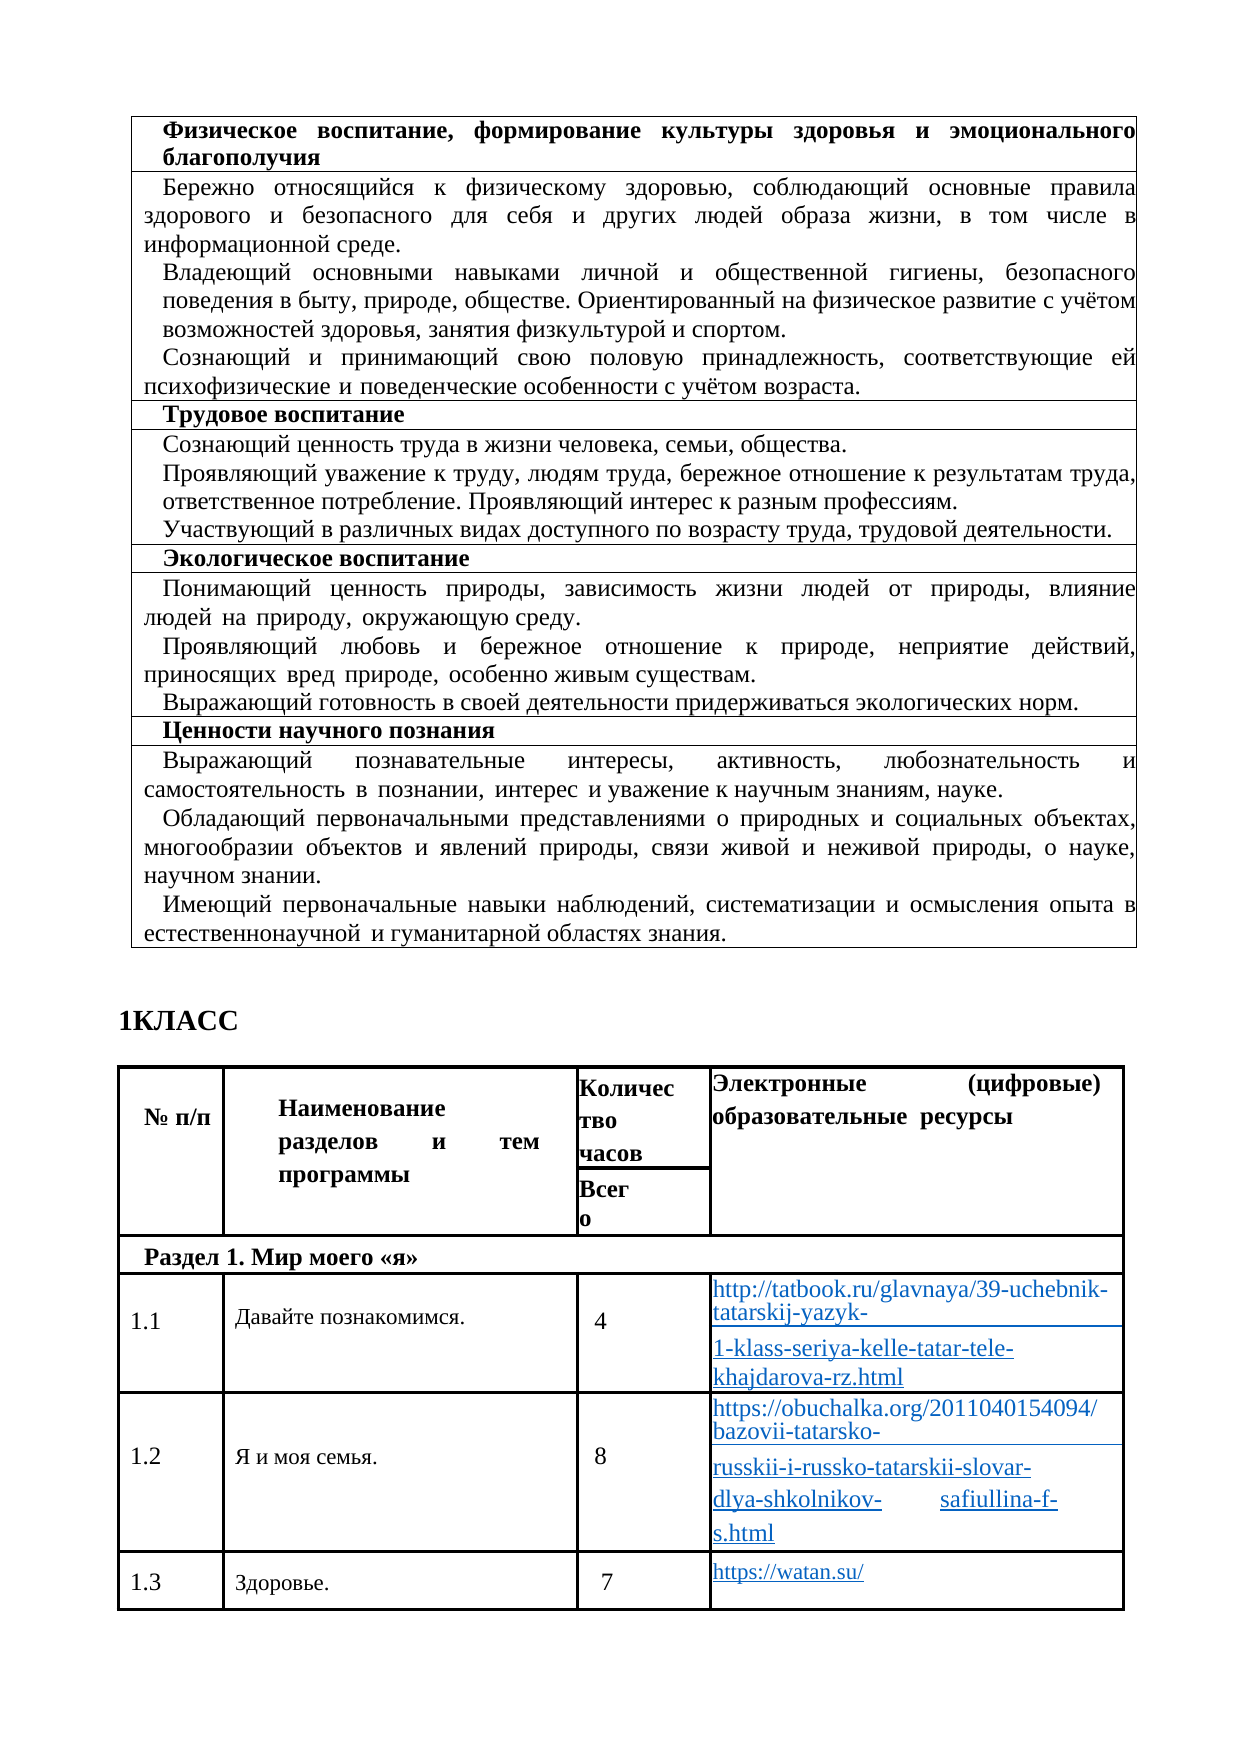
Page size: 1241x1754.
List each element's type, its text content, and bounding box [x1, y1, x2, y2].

table_cell http://tatbook.ru/glavnaya/39-uchebnik-tatarskij-yazyk- [712, 1275, 1122, 1325]
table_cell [712, 1394, 1122, 1444]
table_cell 1-klass-seriya-kelle-tatar-tele-khajdarova-rz.html [712, 1327, 1122, 1391]
table_cell Сознающий ценность труда в жизни человека, семьи, общества. Проявляющий уважение к труду, людям труда, бережное отношение к результатам труда, ответственное потребление. Проявляющий интерес к разным профессиям. Участвующий в различных видах доступного по возрасту труда, трудовой деятельности. [132, 430, 1136, 544]
table_cell Всего [579, 1170, 709, 1234]
table_cell Я и моя семья. [225, 1394, 576, 1550]
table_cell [712, 1445, 1122, 1550]
table_header Количество часов [579, 1069, 709, 1166]
table_cell Раздел 1. Мир моего «я» [120, 1237, 1122, 1272]
table_cell Выражающий познавательные интересы, активность, любознательность и самостоятельность в познании, интерес и уважение к научным знаниям, науке. Обладающий первоначальными представлениями о природных и социальных объектах, многообразии объектов и явлений природы, связи живой и неживой природы, о науке, научном знании. Имеющий первоначальные навыки наблюдений, систематизации и осмысления опыта в естественнонаучной и гуманитарной областях знания. [132, 746, 1136, 947]
table_cell Ценности научного познания [132, 717, 1136, 744]
table_cell Понимающий ценность природы, зависимость жизни людей от природы, влияние людей на природу, окружающую среду. Проявляющий любовь и бережное отношение к природе, неприятие действий, приносящих вред природе, особенно живым существам. Выражающий готовность в своей деятельности придерживаться экологических норм. [132, 573, 1136, 716]
table_header Наименование разделов и тем программы [225, 1069, 576, 1234]
table_cell 1.2 [120, 1394, 222, 1550]
table_cell Экологическое воспитание [132, 545, 1136, 572]
table_cell 1.3 [120, 1553, 222, 1608]
table_header Физическое воспитание, формирование культуры здоровья и эмоционального благополучия [132, 117, 1136, 171]
table_cell 4 [579, 1275, 709, 1391]
table_cell 7 [579, 1553, 709, 1608]
table_header Электронные (цифровые) образовательные ресурсы [712, 1069, 1122, 1234]
table_header № п/п [120, 1069, 222, 1234]
table_cell Трудовое воспитание [132, 401, 1136, 429]
table_cell Давайте познакомимся. [225, 1275, 576, 1391]
table_cell 8 [579, 1394, 709, 1550]
table_cell Здоровье. [225, 1553, 576, 1608]
table_cell 1.1 [120, 1275, 222, 1391]
table_cell https://watan.su/ [712, 1553, 1122, 1608]
table_cell Бережно относящийся к физическому здоровью, соблюдающий основные правила здорового и безопасного для себя и других людей образа жизни, в том числе в информационной среде. Владеющий основными навыками личной и общественной гигиены, безопасного поведения в быту, природе, обществе. Ориентированный на физическое развитие с учётом возможностей здоровья, занятия физкультурой и спортом. Сознающий и принимающий свою половую принадлежность, соответствующие ей психофизические и поведенческие особенности с учётом возраста. [132, 172, 1136, 400]
text 1КЛАСС [118, 1003, 1152, 1037]
